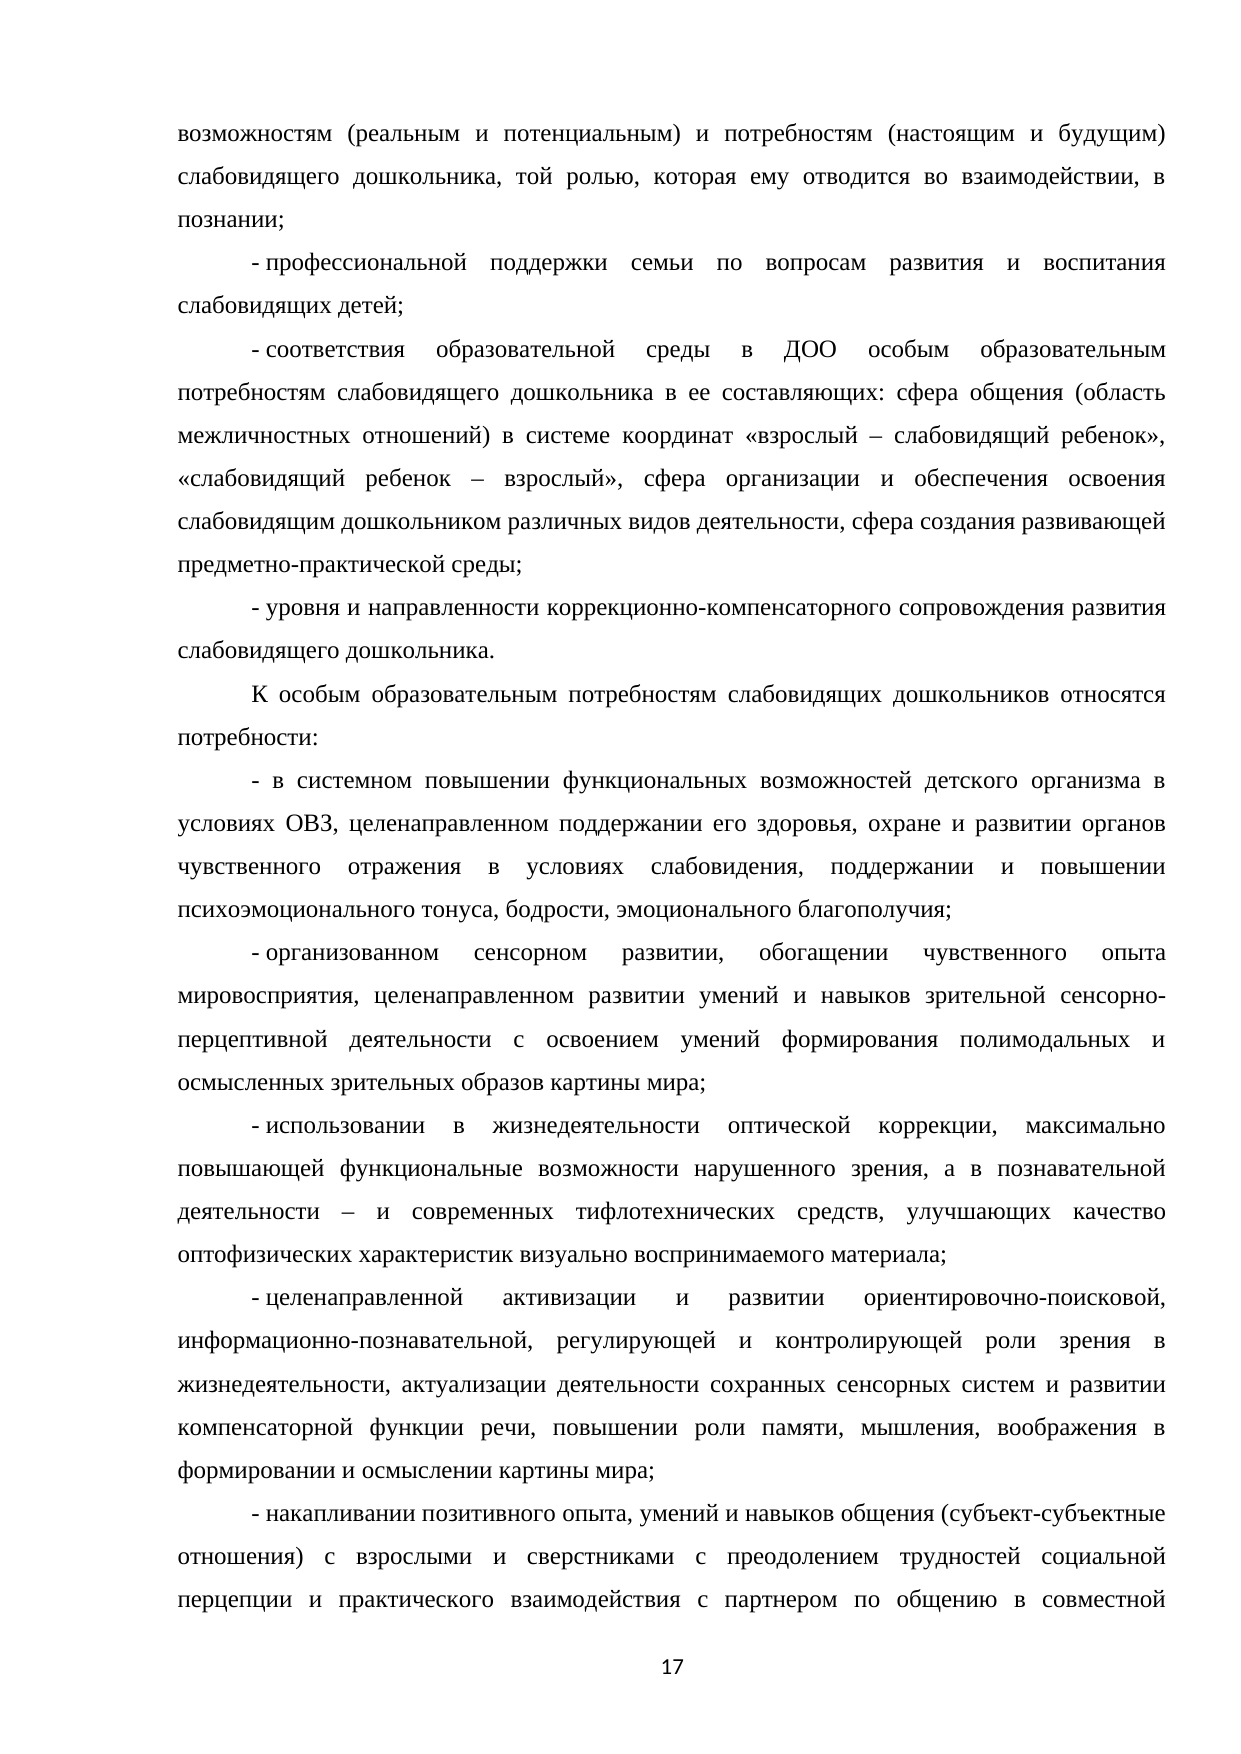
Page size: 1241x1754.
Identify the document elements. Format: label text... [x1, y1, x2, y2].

text - целенаправленной активизации и развитии ориентировочно-поисковой, информационно-познавательной, регулирующей и контролирующей роли зрения в жизнедеятельности, актуализации деятельности сохранных сенсорных систем и развитии компенсаторной функции речи, повышении роли памяти, мышления, воображения в формировании и осмыслении картины мира; [177, 1282, 1167, 1484]
text К особым образовательным потребностям слабовидящих дошкольников относятся потребности: [177, 679, 1167, 751]
text - в системном повышении функциональных возможностей детского организма в условиях ОВЗ, целенаправленном поддержании его здоровья, охране и развитии органов чувственного отражения в условиях слабовидения, поддержании и повышении психоэмоционального тонуса, бодрости, эмоционального благополучия; [177, 765, 1167, 923]
text - соответствия образовательной среды в ДОО особым образовательным потребностям слабовидящего дошкольника в ее составляющих: сфера общения (область межличностных отношений) в системе координат «взрослый – слабовидящий ребенок», «слабовидящий ребенок – взрослый», сфера организации и обеспечения освоения слабовидящим дошкольником различных видов деятельности, сфера создания развивающей предметно-практической среды; [177, 334, 1167, 578]
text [177, 118, 1167, 233]
text - организованном сенсорном развитии, обогащении чувственного опыта мировосприятия, целенаправленном развитии умений и навыков зрительной сенсорно-перцептивной деятельности с освоением умений формирования полимодальных и осмысленных зрительных образов картины мира; [177, 937, 1167, 1096]
text - уровня и направленности коррекционно-компенсаторного сопровождения развития слабовидящего дошкольника. [177, 592, 1167, 664]
text - профессиональной поддержки семьи по вопросам развития и воспитания слабовидящих детей; [177, 247, 1167, 319]
text - использовании в жизнедеятельности оптической коррекции, максимально повышающей функциональные возможности нарушенного зрения, а в познавательной деятельности – и современных тифлотехнических средств, улучшающих качество оптофизических характеристик визуально воспринимаемого материала; [177, 1110, 1167, 1268]
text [177, 1498, 1167, 1613]
